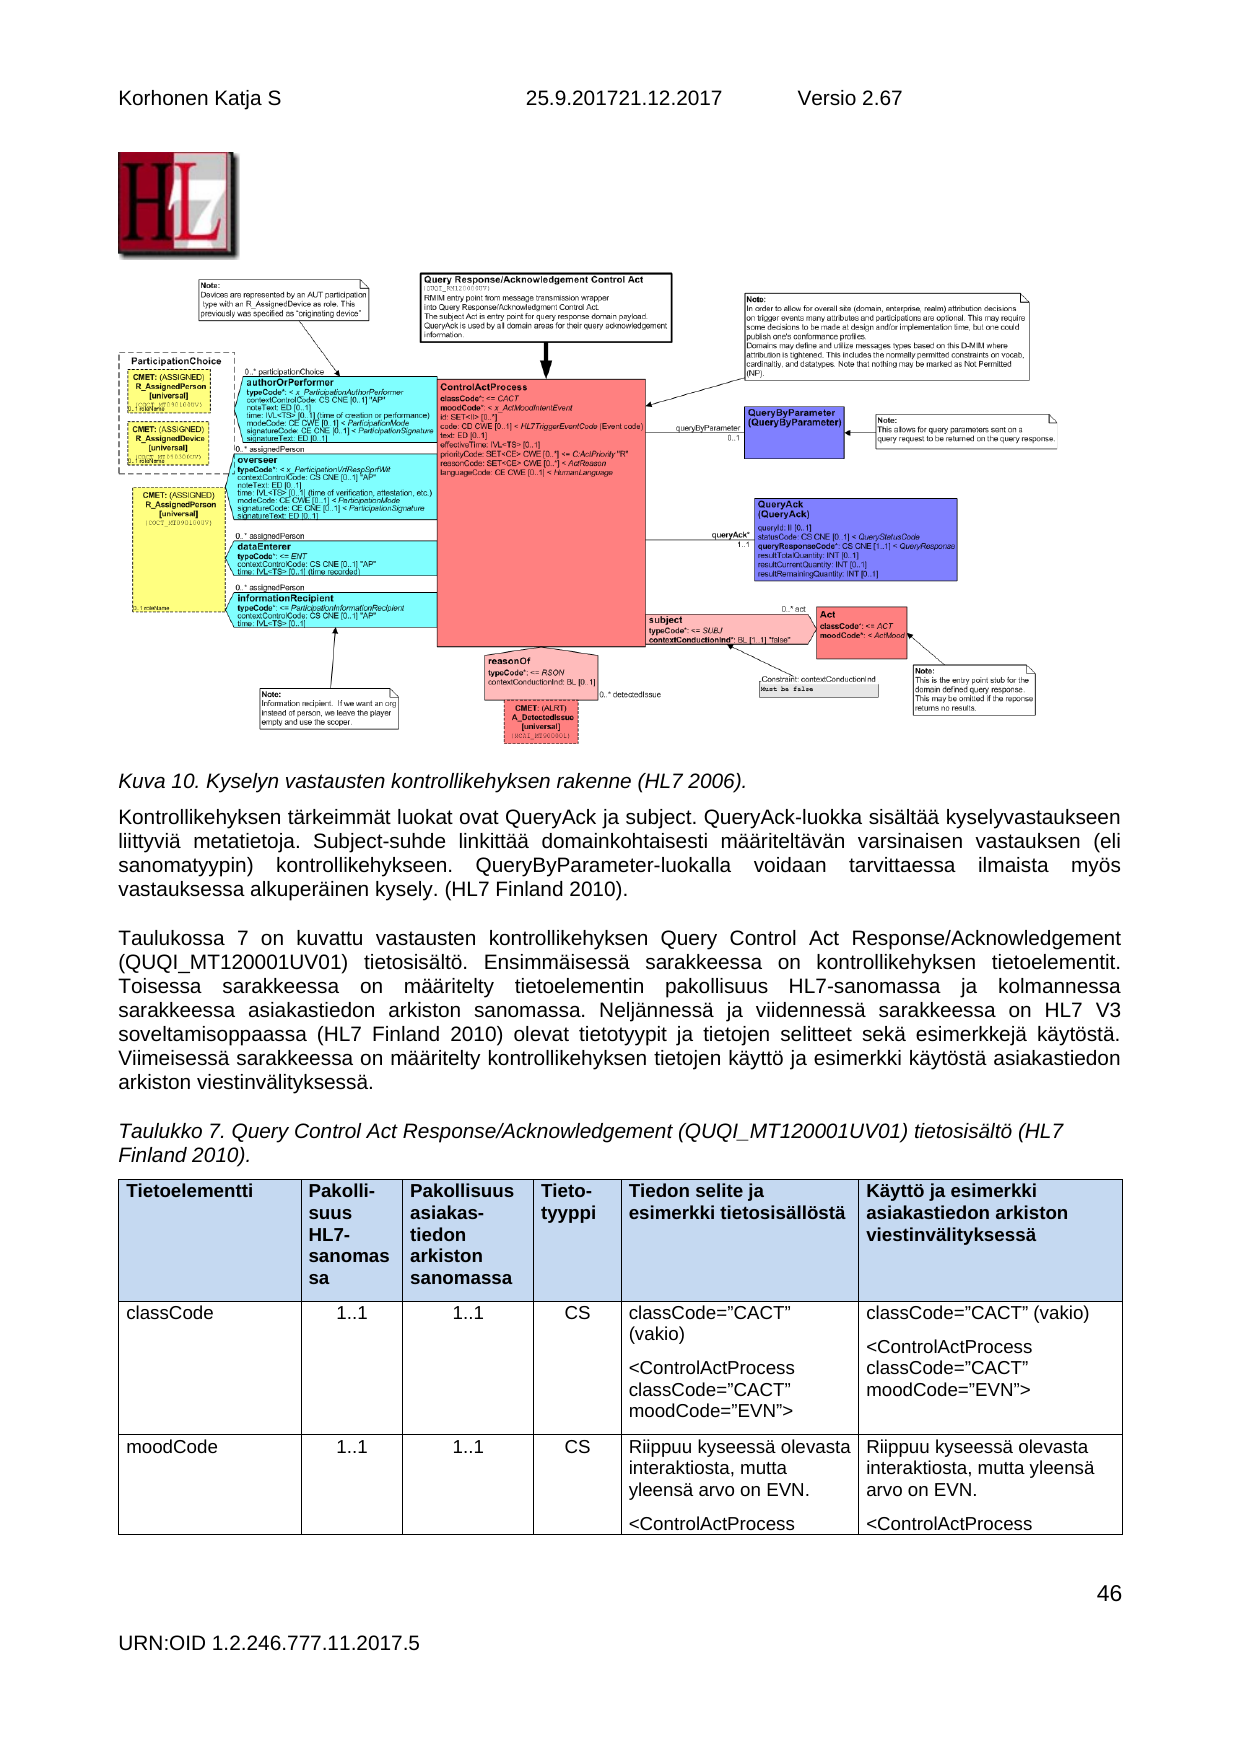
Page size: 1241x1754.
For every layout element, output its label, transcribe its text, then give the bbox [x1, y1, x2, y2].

table_cell CS [534, 1302, 621, 1434]
text Taulukossa 7 on kuvattu vastausten kontrollikehyksen Query Control Act Response/Acknowledgement (QUQI_MT120001UV01) tietosisältö. Ensimmäisessä sarakkeessa on kontrollikehyksen tietoelementit. Toisessa sarakkeessa on määritelty tietoelementin pakollisuus HL7-sanomassa ja kolmannessa sarakkeessa asiakastiedon arkiston sanomassa. Neljännessä ja viidennessä sarakkeessa on HL7 V3 soveltamisoppaassa (HL7 Finland 2010) olevat tietotyypit ja tietojen selitteet sekä esimerkkejä käytöstä. Viimeisessä sarakkeessa on määritelty kontrollikehyksen tietojen käyttö ja esimerkki käytöstä asiakastiedon arkiston viestinvälityksessä. [118, 926, 1122, 1094]
table_header Tietoelementti [119, 1180, 301, 1301]
table_header Pakolli-suus HL7-sanomassa [302, 1180, 402, 1301]
table_header Tieto-tyyppi [534, 1180, 621, 1301]
table_header Pakollisuus asiakas-tiedon arkiston sanomassa [403, 1180, 533, 1301]
table_cell 1..1 [403, 1302, 533, 1434]
table_cell classCode=”CACT” (vakio) <ControlActProcess classCode=”CACT” moodCode=”EVN”> [859, 1302, 1122, 1434]
table_cell Riippuu kyseessä olevasta interaktiosta, mutta yleensä arvo on EVN. <ControlActProcess classCode=”CACT” moodCode=”EVN”> [622, 1435, 858, 1534]
table_header Tiedon selite ja esimerkki tietosisällöstä [622, 1180, 858, 1301]
table_cell 1..1 [302, 1302, 402, 1434]
picture [118, 272, 1058, 744]
table_cell 1..1 [302, 1435, 402, 1534]
picture [118, 152, 241, 260]
table_cell classCode=”CACT” (vakio) <ControlActProcess classCode=”CACT” moodCode=”EVN”> [622, 1302, 858, 1434]
text Kuva 10. Kyselyn vastausten kontrollikehyksen rakenne (HL7 2006). [118, 769, 1122, 793]
table_header Käyttö ja esimerkki asiakastiedon arkiston viestinvälityksessä [859, 1180, 1122, 1301]
text Taulukko 7. Query Control Act Response/Acknowledgement (QUQI_MT120001UV01) tietosisältö (HL7 Finland 2010). [118, 1119, 1122, 1167]
table_cell CS [534, 1435, 621, 1534]
table_cell 1..1 [403, 1435, 533, 1534]
table_cell classCode [119, 1302, 301, 1434]
table_cell Riippuu kyseessä olevasta interaktiosta, mutta yleensä arvo on EVN. <ControlActProcess classCode=”CACT” moodCode=”EVN”> [859, 1435, 1122, 1534]
text Kontrollikehyksen tärkeimmät luokat ovat QueryAck ja subject. QueryAck-luokka sisältää kyselyvastaukseen liittyviä metatietoja. Subject-suhde linkittää domainkohtaisesti määriteltävän varsinaisen vastauksen (eli sanomatyypin) kontrollikehykseen. QueryByParameter-luokalla voidaan tarvittaessa ilmaista myös vastauksessa alkuperäinen kysely. (HL7 Finland 2010). [118, 805, 1122, 901]
table_cell moodCode [119, 1435, 301, 1534]
